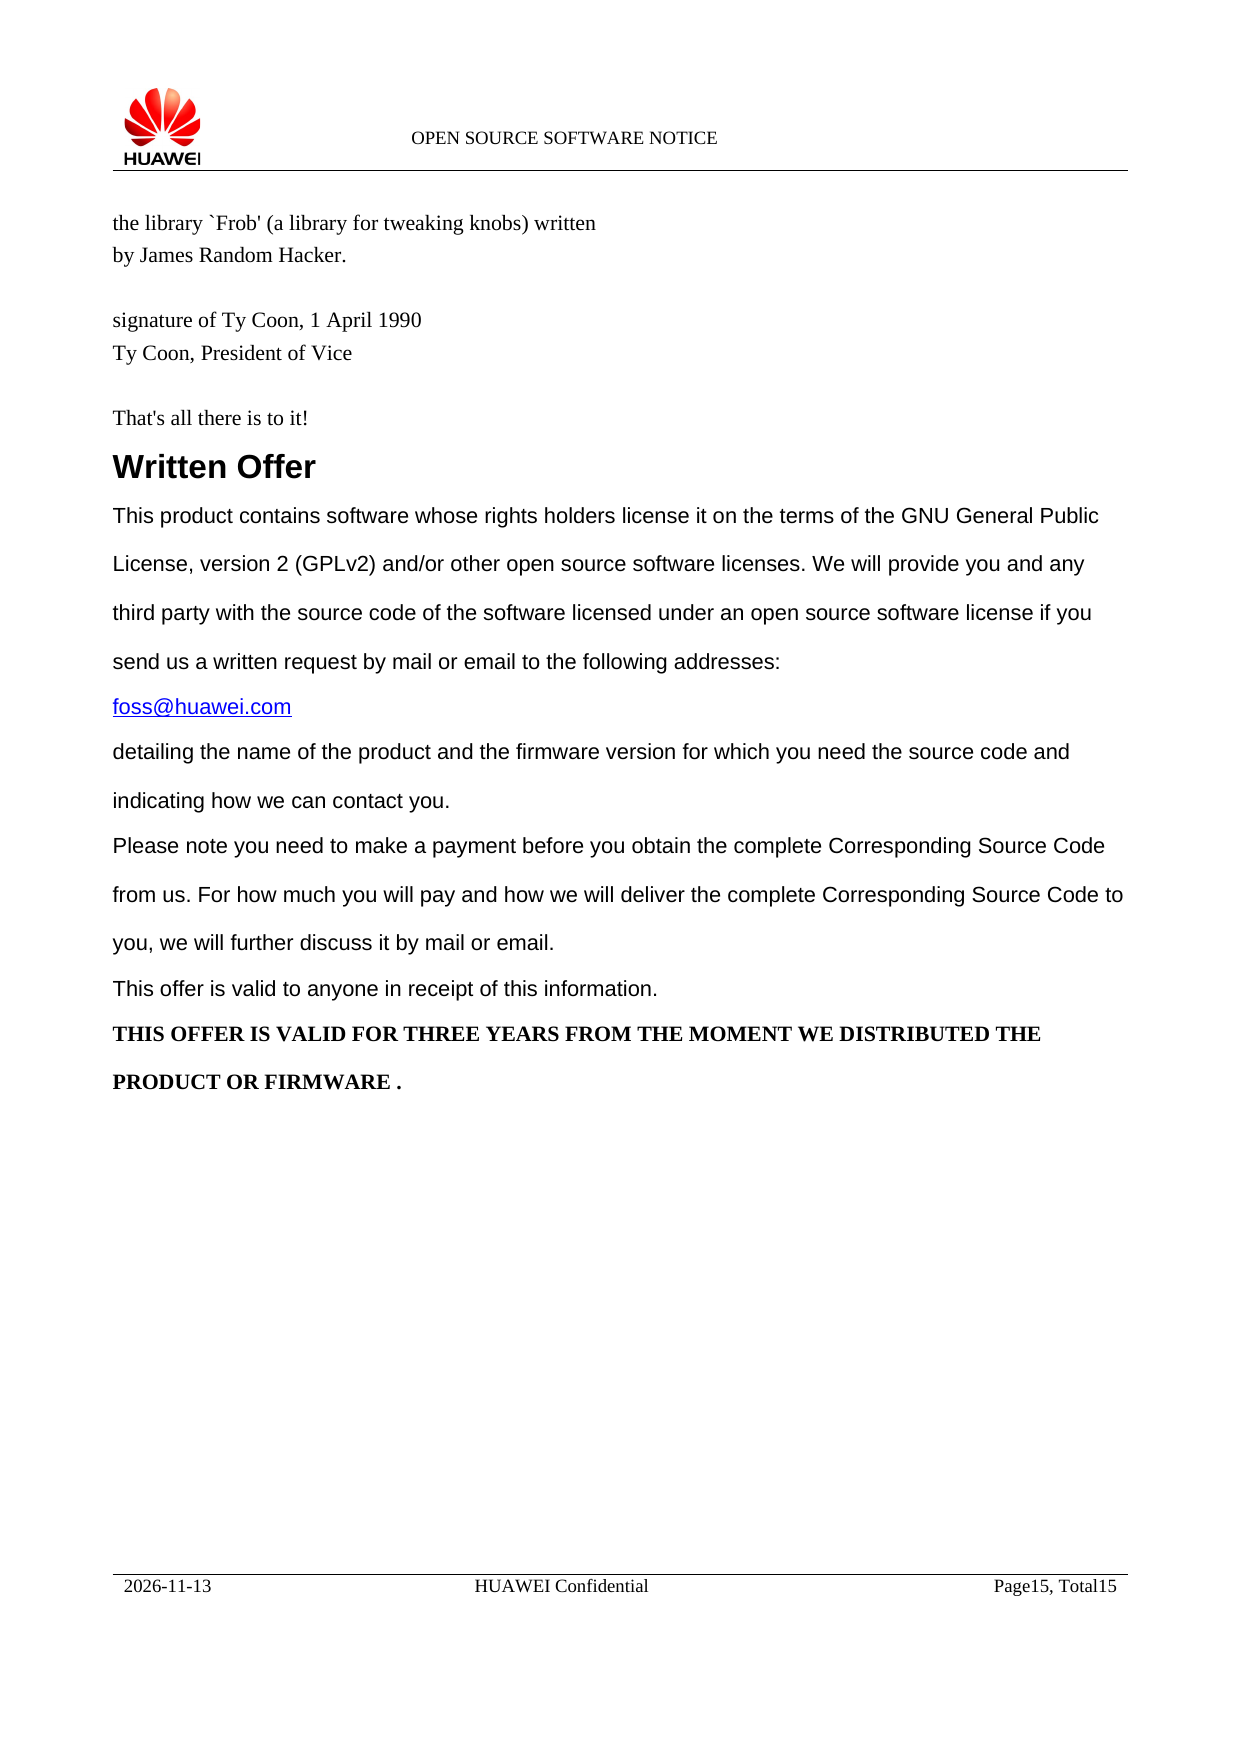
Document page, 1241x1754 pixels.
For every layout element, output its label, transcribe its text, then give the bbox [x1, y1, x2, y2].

picture [124, 88, 201, 165]
text This offer is valid to anyone in receipt of this information. [112, 972, 1128, 1004]
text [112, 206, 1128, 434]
text detailing the name of the product and the firmware version for which you need the source code and indicating how we can contact you. [112, 735, 1128, 817]
text This product contains software whose rights holders license it on the terms of the GNU General Public License, version 2 (GPLv2) and/or other open source software licenses. We will provide you and any third party with the source code of the software licensed under an open source software license if you send us a written request by mail or email to the following addresses: [112, 499, 1128, 678]
text Written Offer [112, 434, 1128, 499]
text Please note you need to make a payment before you obtain the complete Corresponding Source Code from us. For how much you will pay and how we will deliver the complete Corresponding Source Code to you, we will further discuss it by mail or email. [112, 829, 1128, 959]
text foss@huawei.com [112, 690, 1128, 723]
text This offer is valid for three years from the moment we distributed the product or firmware . [112, 1017, 1128, 1098]
